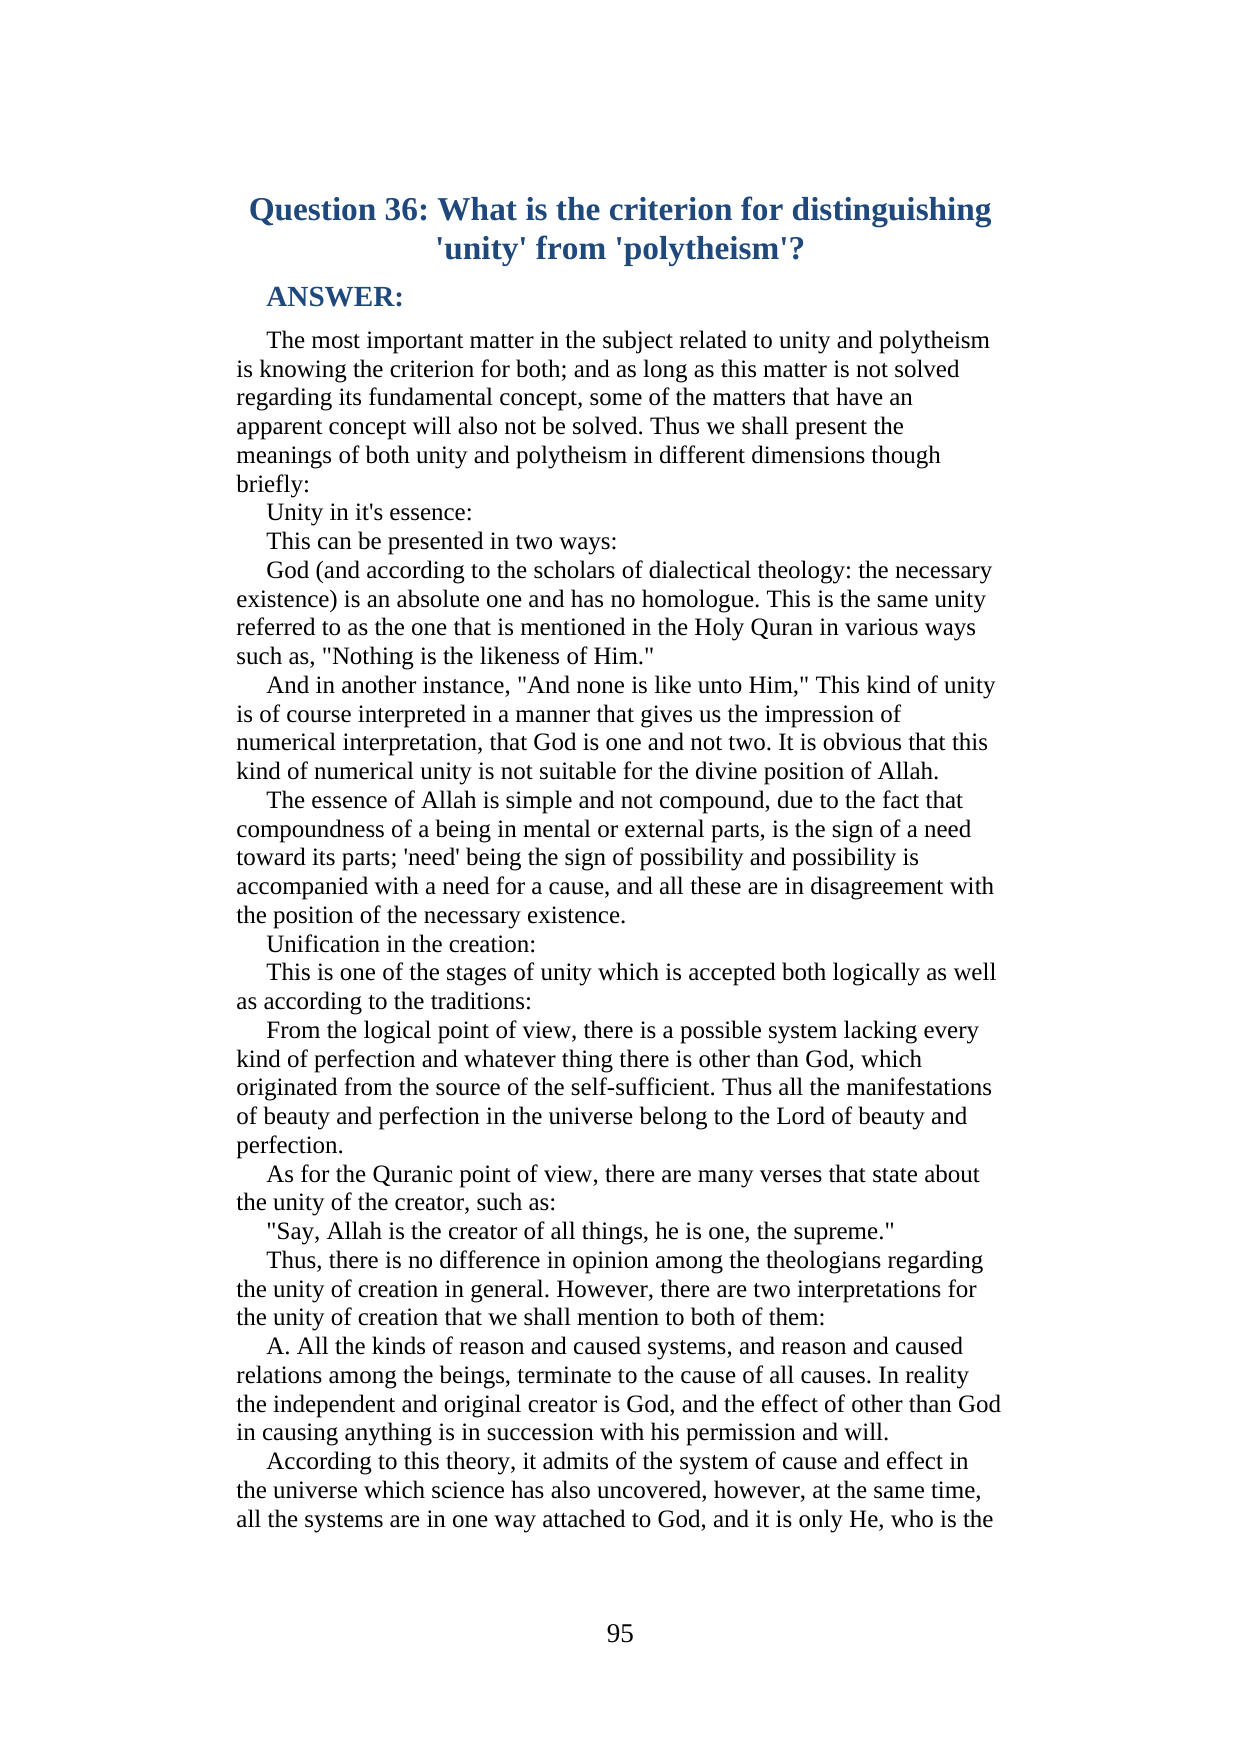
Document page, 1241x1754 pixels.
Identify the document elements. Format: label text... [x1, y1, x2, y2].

subtitle ANSWER: [236, 279, 1004, 312]
text This is one of the stages of unity which is accepted both logically as well as according to the traditions: [236, 957, 1004, 1015]
text Thus, there is no difference in opinion among the theologians regarding the unity of creation in general. However, there are two interpretations for the unity of creation that we shall mention to both of them: [236, 1245, 1004, 1331]
subtitle Question 36: What is the criterion for distinguishing 'unity' from 'polytheism'? [236, 190, 1004, 266]
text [236, 1446, 1004, 1532]
text The most important matter in the subject related to unity and polytheism is knowing the criterion for both; and as long as this matter is not solved regarding its fundamental concept, some of the matters that have an apparent concept will also not be solved. Thus we shall present the meanings of both unity and polytheism in different dimensions though briefly: [236, 325, 1004, 497]
text This can be presented in two ways: [236, 526, 1004, 555]
text As for the Quranic point of view, there are many verses that state about the unity of the creator, such as: [236, 1159, 1004, 1216]
text From the logical point of view, there is a possible system lacking every kind of perfection and whatever thing there is other than God, which originated from the source of the self-sufficient. Thus all the manifestations of beauty and perfection in the universe belong to the Lord of beauty and perfection. [236, 1015, 1004, 1159]
text God (and according to the scholars of dialectical theology: the necessary existence) is an absolute one and has no homologue. This is the same unity referred to as the one that is mentioned in the Holy Quran in various ways such as, "Nothing is the likeness of Him." [236, 555, 1004, 670]
text "Say, Allah is the creator of all things, he is one, the supreme." [236, 1216, 1004, 1245]
text The essence of Allah is simple and not compound, due to the fact that compoundness of a being in mental or external parts, is the sign of a need toward its parts; 'need' being the sign of possibility and possibility is accompanied with a need for a cause, and all these are in disagreement with the position of the necessary existence. [236, 785, 1004, 929]
text And in another instance, "And none is like unto Him," This kind of unity is of course interpreted in a manner that gives us the impression of numerical interpretation, that God is one and not two. It is obvious that this kind of numerical unity is not suitable for the divine position of Allah. [236, 670, 1004, 785]
text A. All the kinds of reason and caused systems, and reason and caused relations among the beings, terminate to the cause of all causes. In reality the independent and original creator is God, and the effect of other than God in causing anything is in succession with his permission and will. [236, 1331, 1004, 1446]
text Unity in it's essence: [236, 497, 1004, 526]
text Unification in the creation: [236, 929, 1004, 957]
